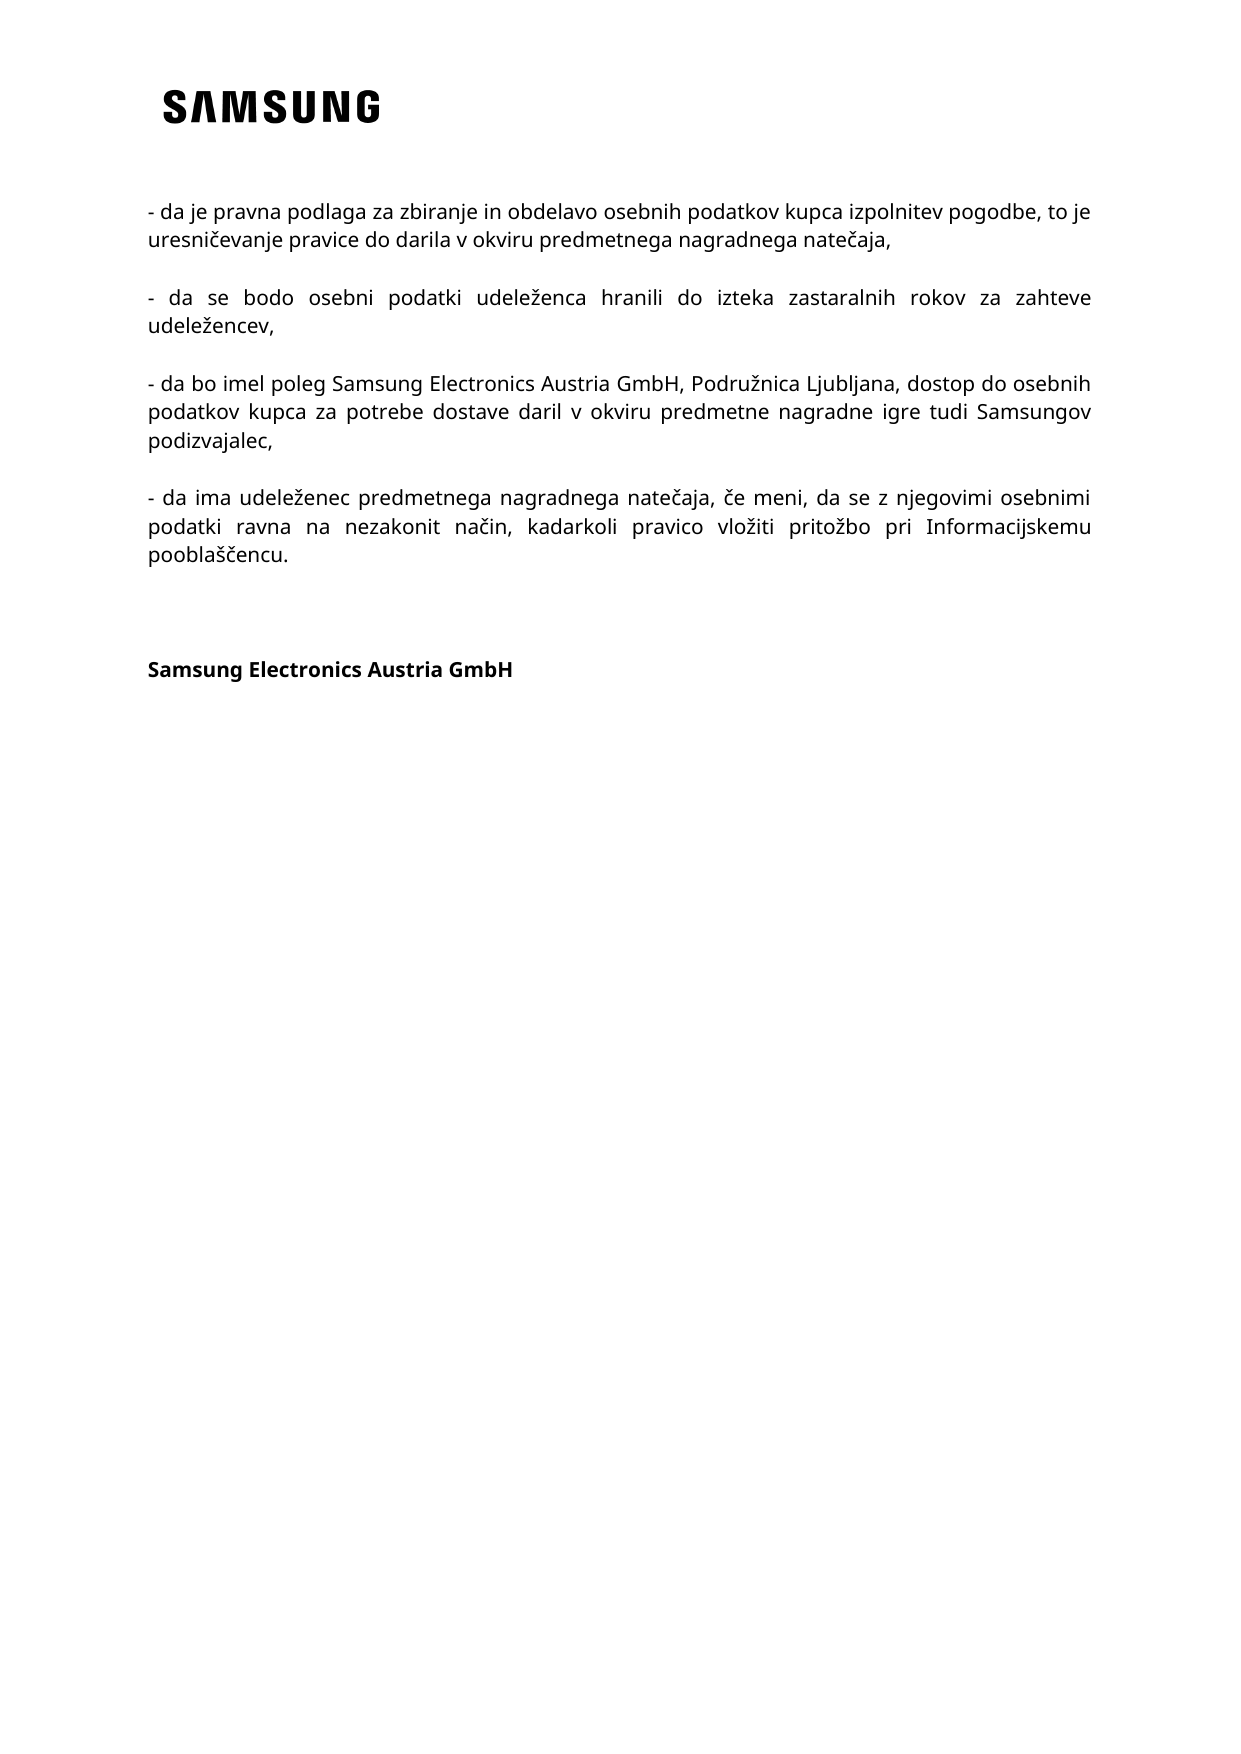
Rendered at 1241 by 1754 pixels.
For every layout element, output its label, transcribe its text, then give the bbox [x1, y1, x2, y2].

text - da se bodo osebni podatki udeleženca hranili do izteka zastaralnih rokov za zahteve udeležencev, [148, 283, 1093, 340]
text - da ima udeleženec predmetnega nagradnega natečaja, če meni, da se z njegovimi osebnimi podatki ravna na nezakonit način, kadarkoli pravico vložiti pritožbo pri Informacijskemu pooblaščencu. [148, 483, 1093, 569]
picture [147, 73, 395, 140]
text - da bo imel poleg Samsung Electronics Austria GmbH, Podružnica Ljubljana, dostop do osebnih podatkov kupca za potrebe dostave daril v okviru predmetne nagradne igre tudi Samsungov podizvajalec, [148, 369, 1093, 454]
text - da je pravna podlaga za zbiranje in obdelavo osebnih podatkov kupca izpolnitev pogodbe, to je uresničevanje pravice do darila v okviru predmetnega nagradnega natečaja, [148, 197, 1093, 254]
text Samsung Electronics Austria GmbH [148, 656, 1093, 684]
